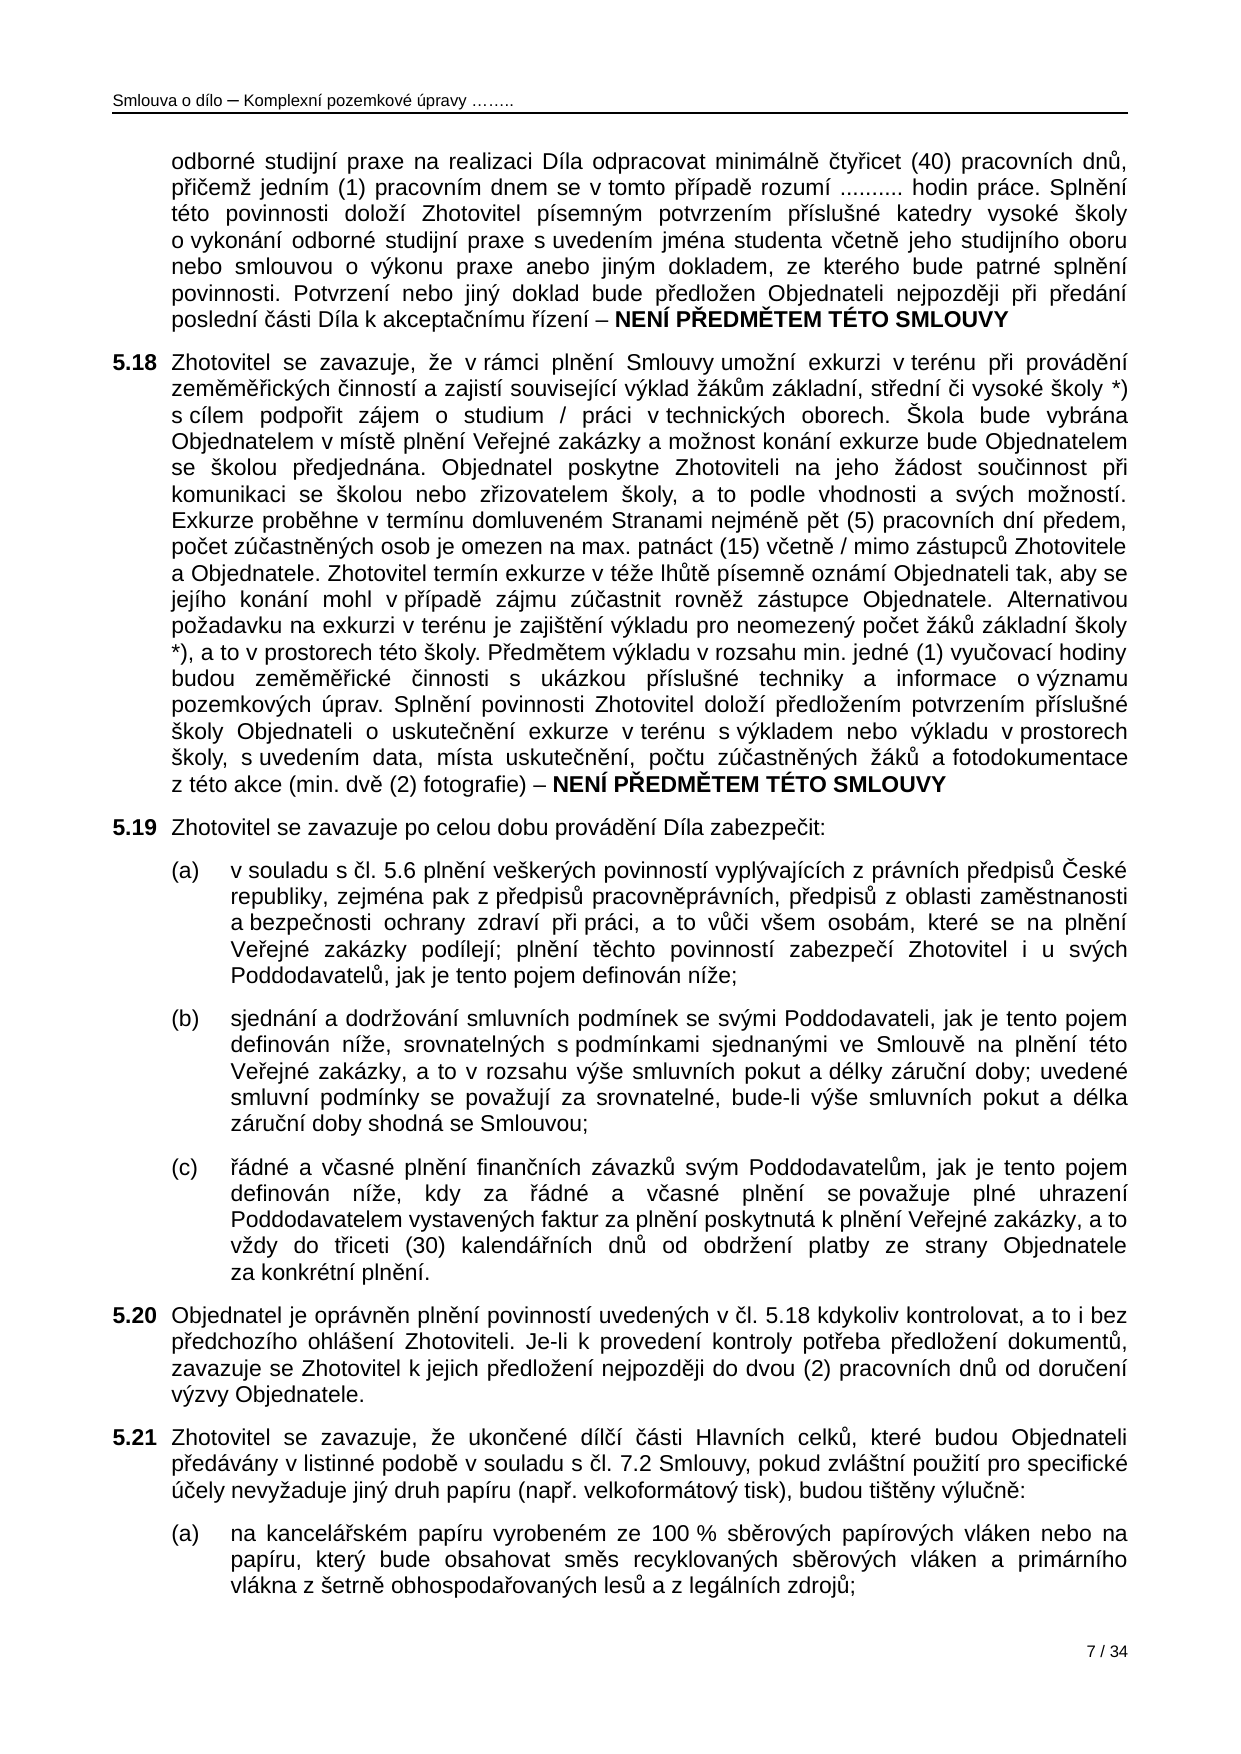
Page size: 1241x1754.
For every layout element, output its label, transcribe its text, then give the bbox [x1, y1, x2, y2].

text Zhotovitel se zavazuje, že ukončené dílčí části Hlavních celků, které budou Objednateli předávány v listinné podobě v souladu s čl. 7.2 Smlouvy, pokud zvláštní použití pro specifické účely nevyžaduje jiný druh papíru (např. velkoformátový tisk), budou tištěny výlučně: [112, 1424, 1128, 1503]
text Zhotovitel se zavazuje po celou dobu provádění Díla zabezpečit: [112, 813, 1128, 840]
text Zhotovitel se zavazuje, že v rámci plnění Smlouvy umožní exkurzi v terénu při provádění zeměměřických činností a zajistí související výklad žákům základní, střední či vysoké školy *) s cílem podpořit zájem o studium / práci v technických oborech. Škola bude vybrána Objednatelem v místě plnění Veřejné zakázky a možnost konání exkurze bude Objednatelem se školou předjednána. Objednatel poskytne Zhotoviteli na jeho žádost součinnost při komunikaci se školou nebo zřizovatelem školy, a to podle vhodnosti a svých možností. Exkurze proběhne v termínu domluveném Stranami nejméně pět (5) pracovních dní předem, počet zúčastněných osob je omezen na max. patnáct (15) včetně / mimo zástupců Zhotovitele a Objednatele. Zhotovitel termín exkurze v téže lhůtě písemně oznámí Objednateli tak, aby se jejího konání mohl v případě zájmu zúčastnit rovněž zástupce Objednatele. Alternativou požadavku na exkurzi v terénu je zajištění výkladu pro neomezený počet žáků základní školy *), a to v prostorech této školy. Předmětem výkladu v rozsahu min. jedné (1) vyučovací hodiny budou zeměměřické činnosti s ukázkou příslušné techniky a informace o významu pozemkových úprav. Splnění povinnosti Zhotovitel doloží předložením potvrzením příslušné školy Objednateli o uskutečnění exkurze v terénu s výkladem nebo výkladu v prostorech školy, s uvedením data, místa uskutečnění, počtu zúčastněných žáků a fotodokumentace z této akce (min. dvě (2) fotografie) – NENÍ PŘEDMĚTEM TÉTO SMLOUVY [112, 349, 1128, 797]
list na kancelářském papíru vyrobeném ze 100 % sběrových papírových vláken nebo na papíru, který bude obsahovat směs recyklovaných sběrových vláken a primárního vlákna z šetrně obhospodařovaných lesů a z legálních zdrojů; [171, 1520, 1128, 1599]
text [112, 148, 1128, 332]
list sjednání a dodržování smluvních podmínek se svými Poddodavateli, jak je tento pojem definován níže, srovnatelných s podmínkami sjednanými ve Smlouvě na plnění této Veřejné zakázky, a to v rozsahu výše smluvních pokut a délky záruční doby; uvedené smluvní podmínky se považují za srovnatelné, bude-li výše smluvních pokut a délka záruční doby shodná se Smlouvou; [171, 1005, 1128, 1137]
list v souladu s čl. 5.6 plnění veškerých povinností vyplývajících z právních předpisů České republiky, zejména pak z předpisů pracovněprávních, předpisů z oblasti zaměstnanosti a bezpečnosti ochrany zdraví při práci, a to vůči všem osobám, které se na plnění Veřejné zakázky podílejí; plnění těchto povinností zabezpečí Zhotovitel i u svých Poddodavatelů, jak je tento pojem definován níže; [171, 857, 1128, 988]
list řádné a včasné plnění finančních závazků svým Poddodavatelům, jak je tento pojem definován níže, kdy za řádné a včasné plnění se považuje plné uhrazení Poddodavatelem vystavených faktur za plnění poskytnutá k plnění Veřejné zakázky, a to vždy do třiceti (30) kalendářních dnů od obdržení platby ze strany Objednatele za konkrétní plnění. [171, 1153, 1128, 1285]
text Objednatel je oprávněn plnění povinností uvedených v čl. 5.19 kdykoliv kontrolovat, a to i bez předchozího ohlášení Zhotoviteli. Je-li k provedení kontroly potřeba předložení dokumentů, zavazuje se Zhotovitel k jejich předložení nejpozději do dvou (2) pracovních dnů od doručení výzvy Objednatele. [112, 1302, 1128, 1407]
